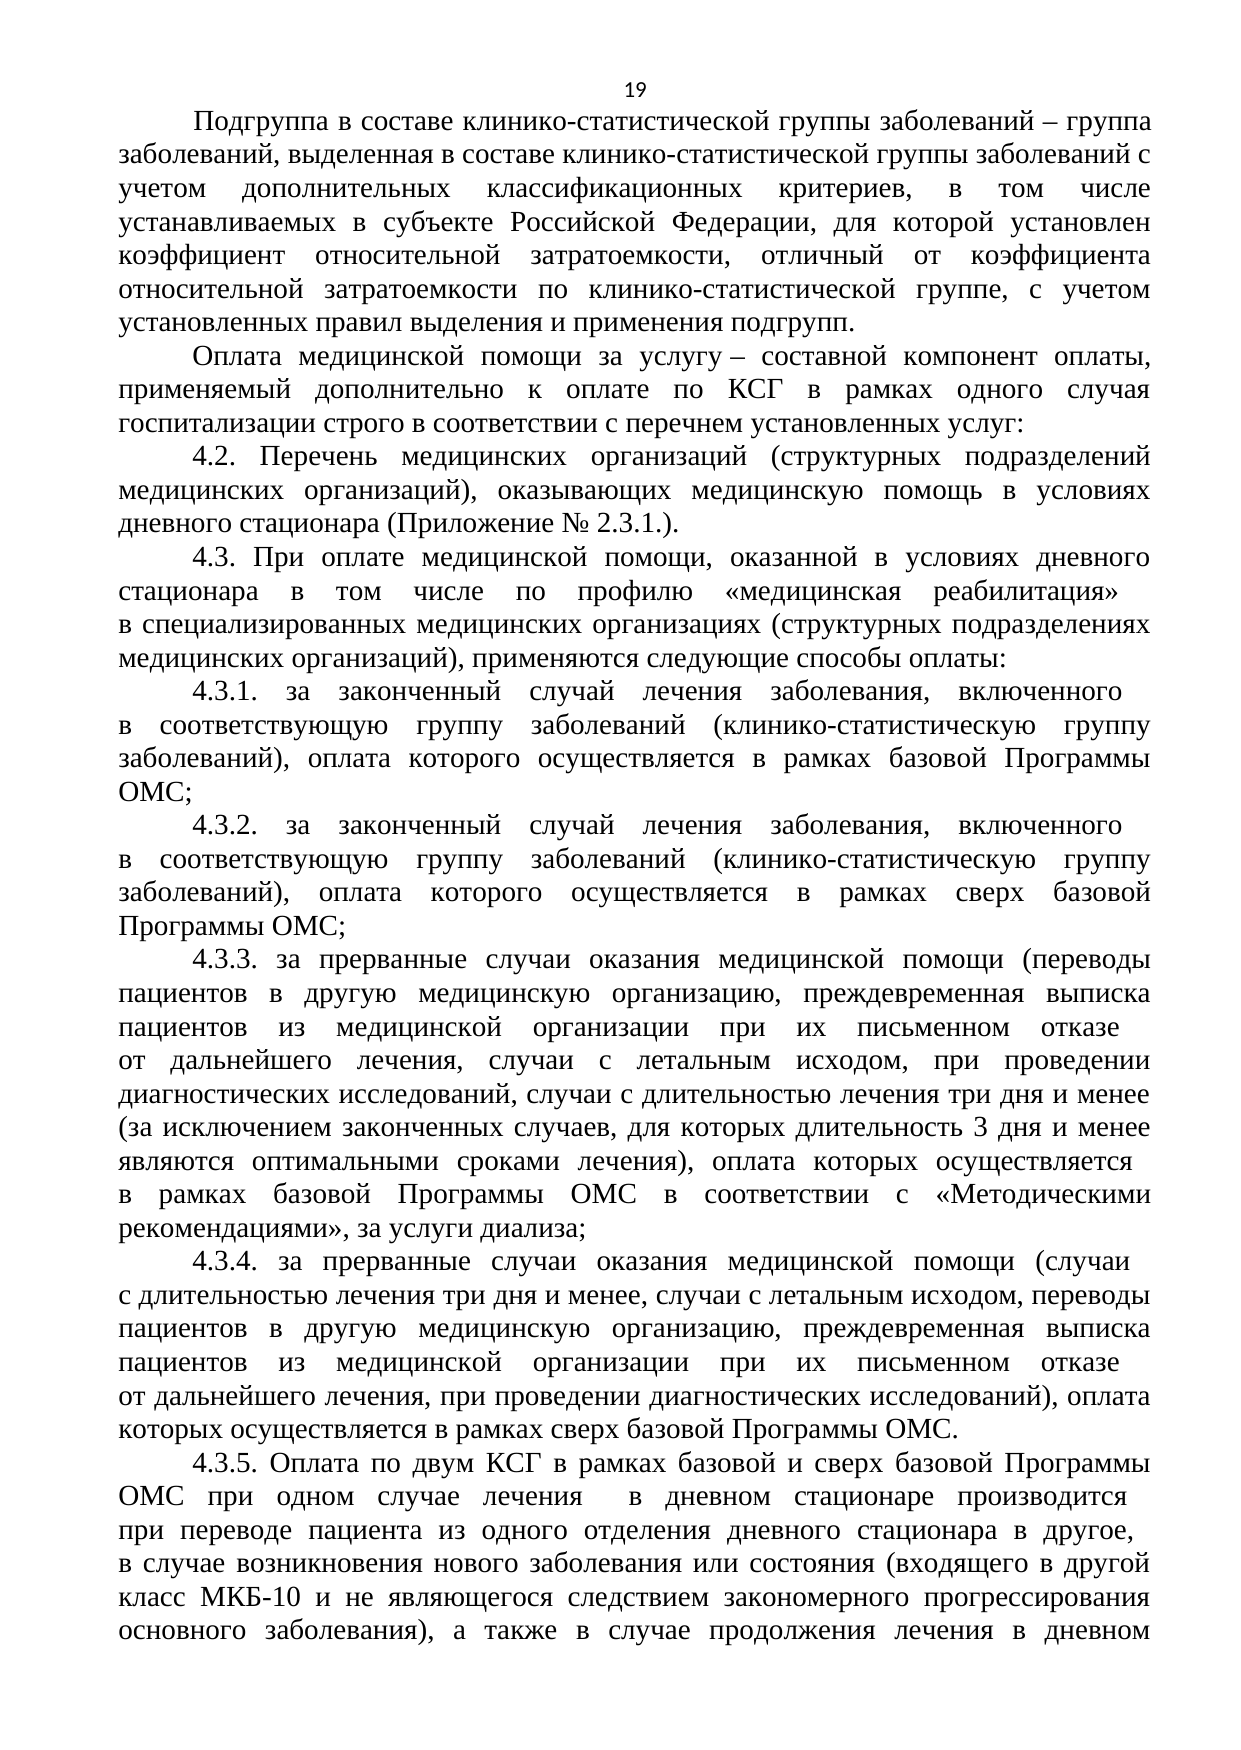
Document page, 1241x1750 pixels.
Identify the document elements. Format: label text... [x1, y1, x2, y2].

text Оплата медицинской помощи за услугу – составной компонент оплаты, применяемый дополнительно к оплате по КСГ в рамках одного случая госпитализации строго в соответствии с перечнем установленных услуг: [118, 338, 1152, 438]
text 4.3.2. за законченный случай лечения заболевания, включенного в соответствующую группу заболеваний (клинико-статистическую группу заболеваний), оплата которого осуществляется в рамках сверх базовой Программы ОМС; [118, 807, 1152, 942]
text 4.3.1. за законченный случай лечения заболевания, включенного в соответствующую группу заболеваний (клинико-статистическую группу заболеваний), оплата которого осуществляется в рамках базовой Программы ОМС; [118, 673, 1152, 807]
text 4.3.4. за прерванные случаи оказания медицинской помощи (случаи с длительностью лечения три дня и менее, случаи с летальным исходом, переводы пациентов в другую медицинскую организацию, преждевременная выписка пациентов из медицинской организации при их письменном отказе от дальнейшего лечения, при проведении диагностических исследований), оплата которых осуществляется в рамках сверх базовой Программы ОМС. [118, 1243, 1152, 1445]
text 4.2. Перечень медицинских организаций (структурных подразделений медицинских организаций), оказывающих медицинскую помощь в условиях дневного стационара (Приложение № 2.3.1.). [118, 438, 1152, 539]
text Подгруппа в составе клинико-статистической группы заболеваний – группа заболеваний, выделенная в составе клинико-статистической группы заболеваний с учетом дополнительных классификационных критериев, в том числе устанавливаемых в субъекте Российской Федерации, для которой установлен коэффициент относительной затратоемкости, отличный от коэффициента относительной затратоемкости по клинико-статистической группе, с учетом установленных правил выделения и применения подгрупп. [118, 103, 1152, 338]
text 4.3.3. за прерванные случаи оказания медицинской помощи (переводы пациентов в другую медицинскую организацию, преждевременная выписка пациентов из медицинской организации при их письменном отказе от дальнейшего лечения, случаи с летальным исходом, при проведении диагностических исследований, случаи с длительностью лечения три дня и менее (за исключением законченных случаев, для которых длительность 3 дня и менее являются оптимальными сроками лечения), оплата которых осуществляется в рамках базовой Программы ОМС в соответствии с «Методическими рекомендациями», за услуги диализа; [118, 942, 1152, 1243]
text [118, 1445, 1152, 1646]
text 4.3. При оплате медицинской помощи, оказанной в условиях дневного стационара в том числе по профилю «медицинская реабилитация» в специализированных медицинских организациях (структурных подразделениях медицинских организаций), применяются следующие способы оплаты: [118, 539, 1152, 673]
